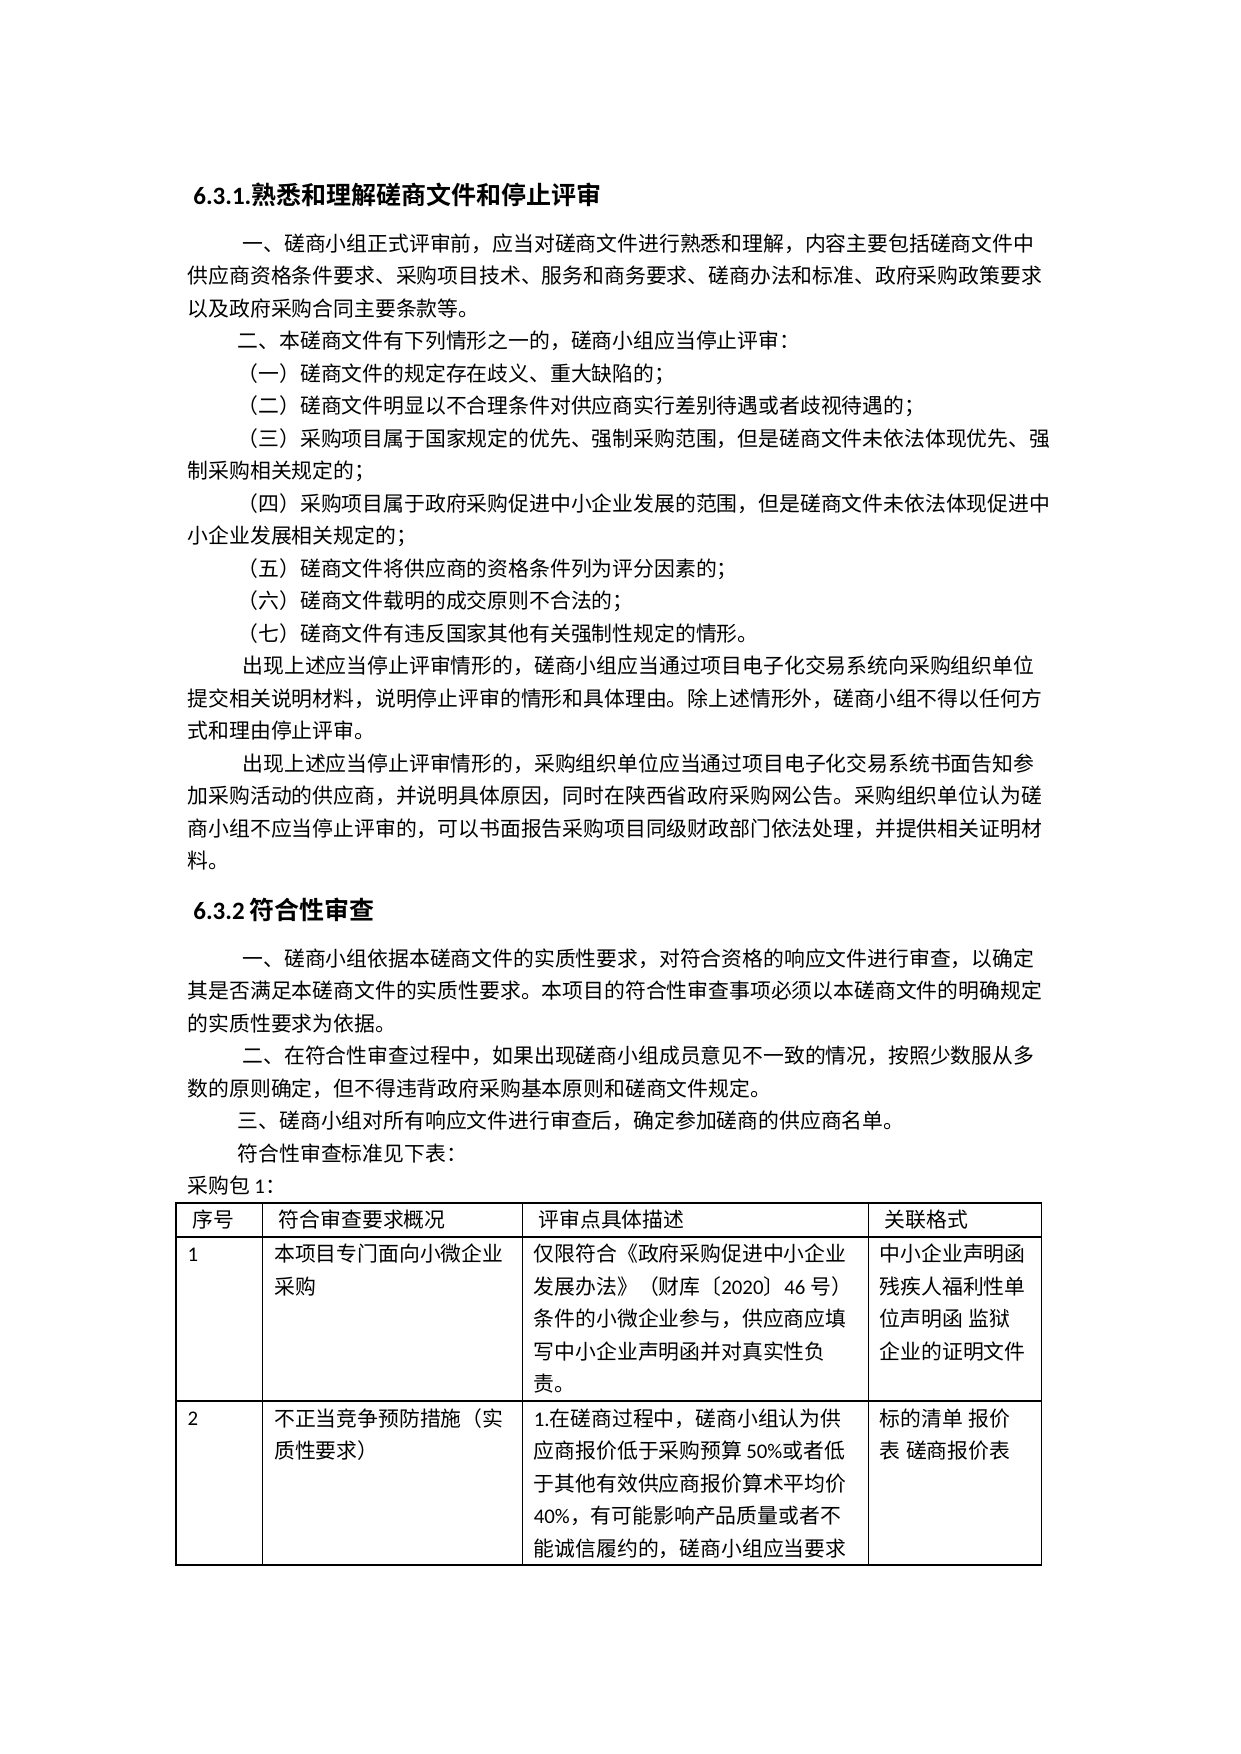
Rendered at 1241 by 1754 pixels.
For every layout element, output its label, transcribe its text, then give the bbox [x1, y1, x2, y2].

text 一、磋商小组正式评审前，应当对磋商文件进行熟悉和理解，内容主要包括磋商文件中供应商资格条件要求、采购项目技术、服务和商务要求、磋商办法和标准、政府采购政策要求以及政府采购合同主要条款等。 [187, 227, 1053, 324]
text 一、磋商小组依据本磋商文件的实质性要求，对符合资格的响应文件进行审查，以确定其是否满足本磋商文件的实质性要求。本项目的符合性审查事项必须以本磋商文件的明确规定的实质性要求为依据。 [187, 942, 1053, 1039]
table_header 序号 [177, 1204, 262, 1236]
text （四）采购项目属于政府采购促进中小企业发展的范围，但是磋商文件未依法体现促进中小企业发展相关规定的； [187, 487, 1053, 552]
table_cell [523, 1402, 868, 1564]
table_cell 2 [177, 1402, 262, 1564]
table_header 关联格式 [869, 1204, 1041, 1236]
text （六）磋商文件载明的成交原则不合法的； [187, 584, 1053, 617]
table_cell 仅限符合《政府采购促进中小企业发展办法》（财库〔2020〕46 号）条件的小微企业参与，供应商应填写中小企业声明函并对真实性负责。 [523, 1238, 868, 1400]
table_header 评审点具体描述 [523, 1204, 868, 1236]
text （二）磋商文件明显以不合理条件对供应商实行差别待遇或者歧视待遇的； [187, 389, 1053, 422]
table_cell 标的清单 报价表 磋商报价表 [869, 1402, 1041, 1564]
text （七）磋商文件有违反国家其他有关强制性规定的情形。 [187, 617, 1053, 649]
text 二、本磋商文件有下列情形之一的，磋商小组应当停止评审： [187, 324, 1053, 357]
text 符合性审查标准见下表： [187, 1137, 1053, 1169]
text （五）磋商文件将供应商的资格条件列为评分因素的； [187, 552, 1053, 584]
table_header 符合审查要求概况 [263, 1204, 522, 1236]
text 采购包1： [187, 1169, 1053, 1202]
text （三）采购项目属于国家规定的优先、强制采购范围，但是磋商文件未依法体现优先、强制采购相关规定的； [187, 422, 1053, 487]
text 三、磋商小组对所有响应文件进行审查后，确定参加磋商的供应商名单。 [187, 1104, 1053, 1137]
table_cell 1 [177, 1238, 262, 1400]
text （一）磋商文件的规定存在歧义、重大缺陷的； [187, 357, 1053, 389]
text 二、在符合性审查过程中，如果出现磋商小组成员意见不一致的情况，按照少数服从多数的原则确定，但不得违背政府采购基本原则和磋商文件规定。 [187, 1039, 1053, 1104]
table_cell 不正当竞争预防措施（实质性要求） [263, 1402, 522, 1564]
text 6.3.1.熟悉和理解磋商文件和停止评审 [187, 162, 1053, 227]
text 出现上述应当停止评审情形的，磋商小组应当通过项目电子化交易系统向采购组织单位提交相关说明材料，说明停止评审的情形和具体理由。除上述情形外，磋商小组不得以任何方式和理由停止评审。 [187, 649, 1053, 747]
table_cell 本项目专门面向小微企业采购 [263, 1238, 522, 1400]
text 6.3.2符合性审查 [187, 877, 1053, 942]
text 出现上述应当停止评审情形的，采购组织单位应当通过项目电子化交易系统书面告知参加采购活动的供应商，并说明具体原因，同时在陕西省政府采购网公告。采购组织单位认为磋商小组不应当停止评审的，可以书面报告采购项目同级财政部门依法处理，并提供相关证明材料。 [187, 747, 1053, 877]
table_cell 中小企业声明函 残疾人福利性单位声明函 监狱企业的证明文件 [869, 1238, 1041, 1400]
